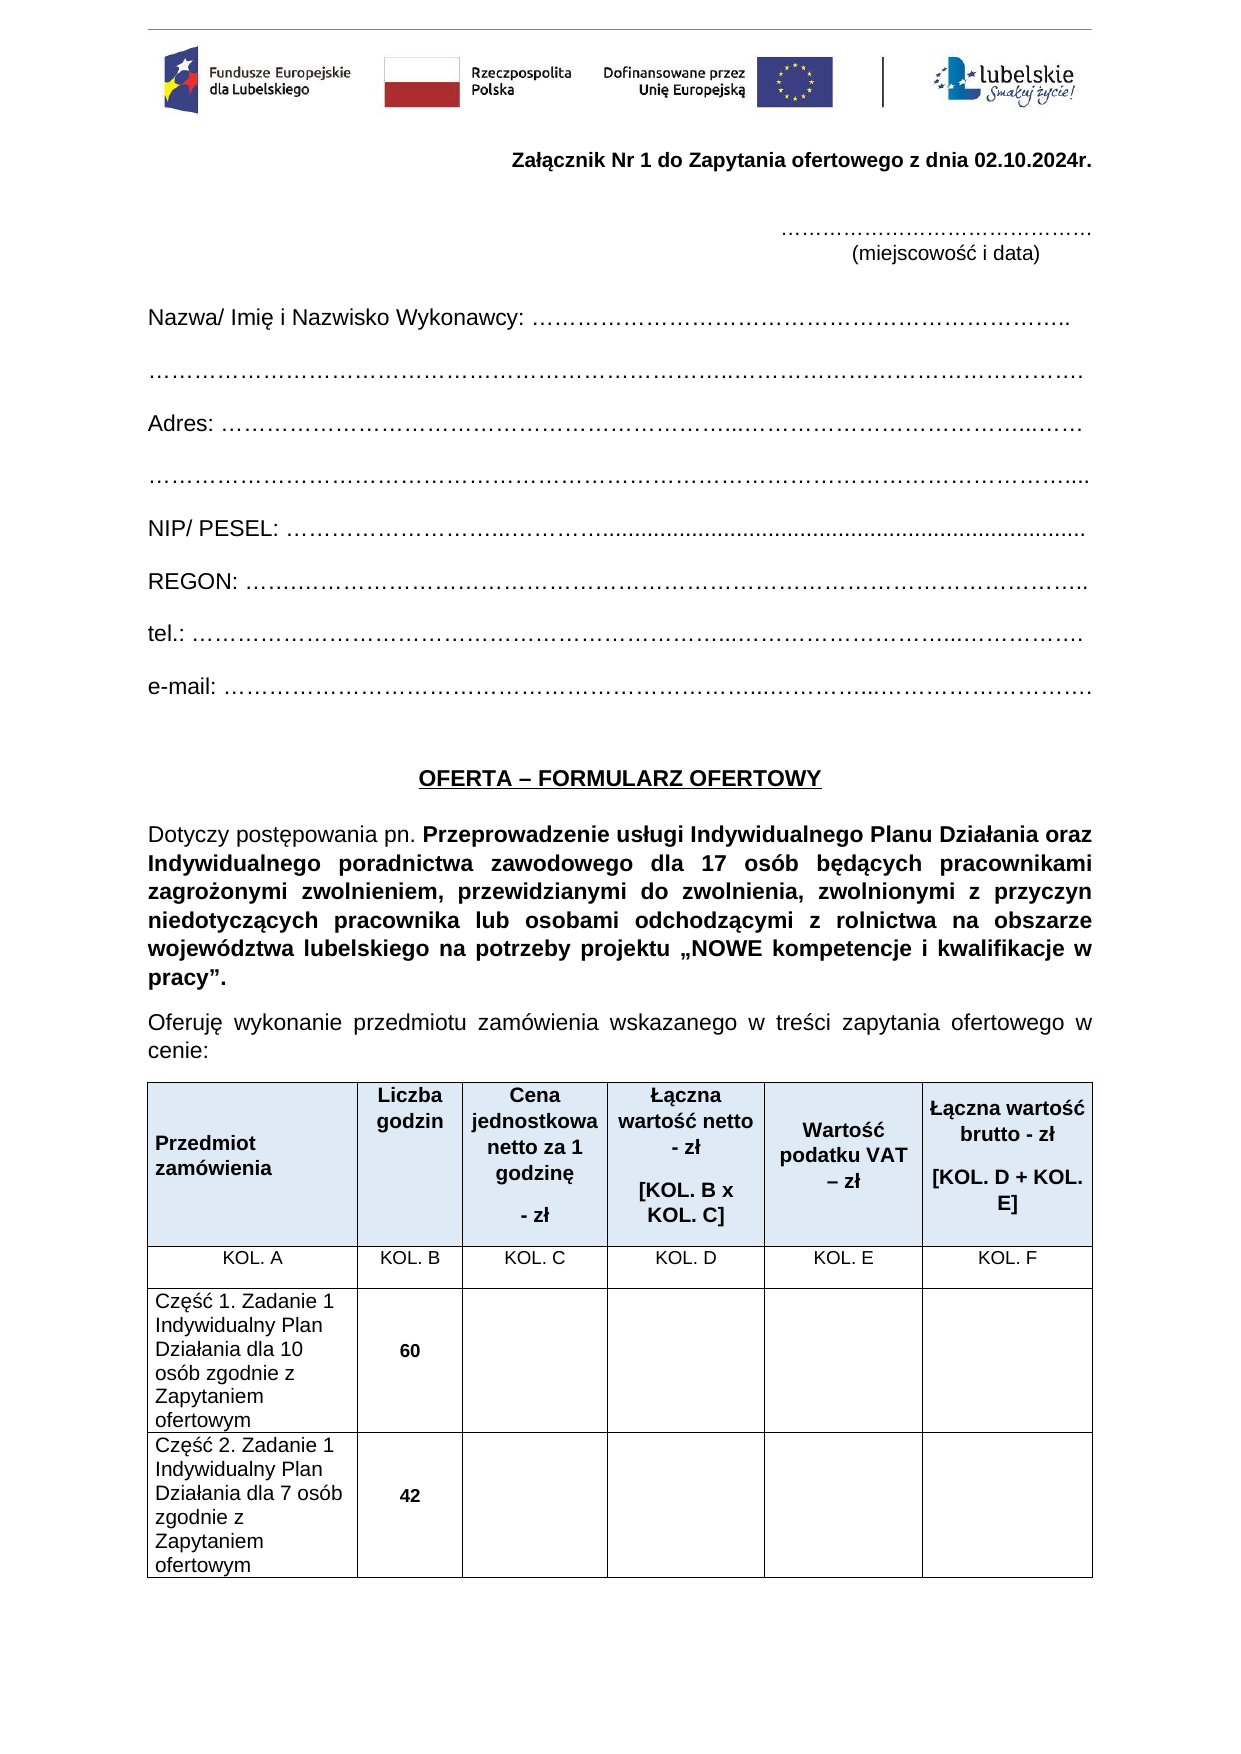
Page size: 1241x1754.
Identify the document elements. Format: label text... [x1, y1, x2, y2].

text …………………………………………………………………..………………………………………. [148, 357, 1093, 383]
table_cell 42 [358, 1433, 462, 1577]
table_cell KOL. F [923, 1247, 1092, 1287]
text Oferuję wykonanie przedmiotu zamówienia wskazanego w treści zapytania ofertowego w cenie: [148, 1009, 1093, 1063]
table_cell 60 [358, 1289, 462, 1432]
text Załącznik Nr 1 do Zapytania ofertowego z dnia 02.10.2024r. [148, 148, 1093, 172]
text e-mail: ……………………………………………………………...…………...………………………. [148, 673, 1093, 699]
table_cell [923, 1433, 1092, 1577]
text ……………………………………… [148, 215, 1093, 239]
text ………………………………………………………………………………………………………….... [148, 462, 1093, 489]
table_cell [463, 1433, 607, 1577]
table_cell [765, 1289, 922, 1432]
table_cell [463, 1289, 607, 1432]
table_cell Część 1. Zadanie 1 Indywidualny Plan Działania dla 10 osób zgodnie z Zapytaniem ofertowym [148, 1289, 357, 1432]
table_cell [608, 1433, 764, 1577]
text tel.: ……………………………………………………………...………………………...……………. [148, 620, 1093, 647]
table_cell [608, 1289, 764, 1432]
text REGON: …….………………………………………………………………………………………….. [148, 568, 1093, 594]
table_cell [765, 1433, 922, 1577]
text NIP/ PESEL: ………………………...…………............................................................................ [148, 515, 1093, 541]
table_header Cena jednostkowa netto za 1 godzinę - zł [463, 1083, 607, 1246]
table_header Łączna wartość netto - zł [KOL. B x KOL. C] [608, 1083, 764, 1246]
text Nazwa/ Imię i Nazwisko Wykonawcy: …………………………………………………………….. [148, 304, 1093, 331]
table_cell KOL. A [148, 1247, 357, 1287]
text Adres: …………………………………………………………...………………………………...…… [148, 409, 1093, 436]
table_cell [923, 1289, 1092, 1432]
table_header Łączna wartość brutto - zł [KOL. D + KOL. E] [923, 1083, 1092, 1246]
picture [147, 29, 1092, 130]
table_header Wartość podatku VAT – zł [765, 1083, 922, 1246]
table_cell KOL. E [765, 1247, 922, 1287]
table_header Przedmiot zamówienia [148, 1083, 357, 1246]
text OFERTA – FORMULARZ OFERTOWY [148, 765, 1093, 792]
text (miejscowość i data) [148, 241, 1093, 265]
table_cell KOL. D [608, 1247, 764, 1287]
table_header Liczba godzin [358, 1083, 462, 1246]
table_cell KOL. B [358, 1247, 462, 1287]
table_cell Część 2. Zadanie 1 Indywidualny Plan Działania dla 7 osób zgodnie z Zapytaniem ofertowym [148, 1433, 357, 1577]
table_cell KOL. C [463, 1247, 607, 1287]
text Dotyczy postępowania pn. Przeprowadzenie usługi Indywidualnego Planu Działania oraz Indywidualnego poradnictwa zawodowego dla 17 osób będących pracownikami zagrożonymi zwolnieniem, przewidzianymi do zwolnienia, zwolnionymi z przyczyn niedotyczących pracownika lub osobami odchodzącymi z rolnictwa na obszarze województwa lubelskiego na potrzeby projektu „NOWE kompetencje i kwalifikacje w pracy”. [148, 821, 1093, 990]
